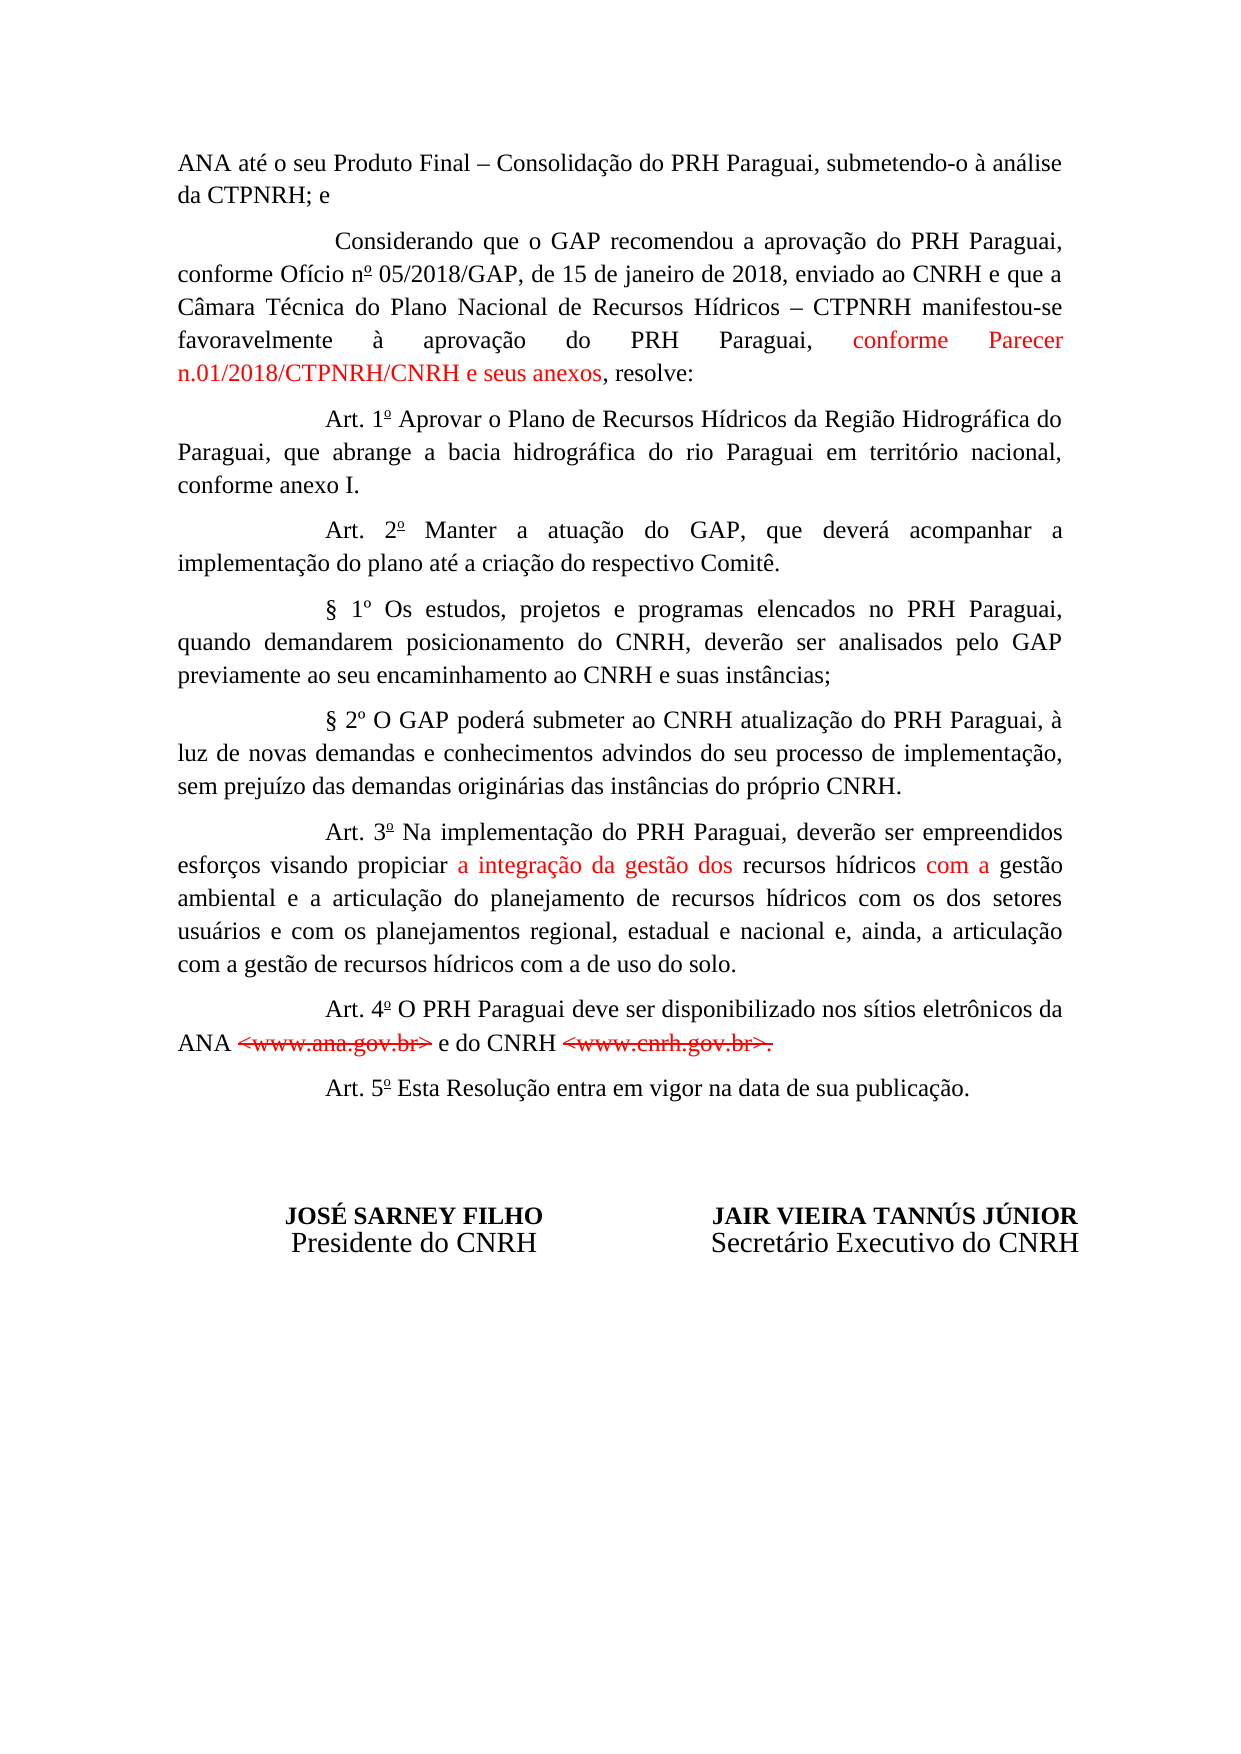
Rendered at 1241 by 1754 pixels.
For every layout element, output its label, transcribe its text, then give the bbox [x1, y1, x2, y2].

table_header JAIR VIEIRA TANNÚS JÚNIOR Secretário Executivo do CNRH [650, 1201, 1122, 1258]
text Considerando que o GAP recomendou a aprovação do PRH Paraguai, conforme Ofício nº 05/2018/GAP, de 15 de janeiro de 2018, enviado ao CNRH e que a Câmara Técnica do Plano Nacional de Recursos Hídricos – CTPNRH manifestou-se favoravelmente à aprovação do PRH Paraguai, conforme Parecer n.01/2018/CTPNRH/CNRH e seus anexos, resolve: [177, 226, 1063, 387]
text § 2º O GAP poderá submeter ao CNRH atualização do PRH Paraguai, à luz de novas demandas e conhecimentos advindos do seu processo de implementação, sem prejuízo das demandas originárias das instâncias do próprio CNRH. [177, 705, 1063, 800]
text § 1º Os estudos, projetos e programas elencados no PRH Paraguai, quando demandarem posicionamento do CNRH, deverão ser analisados pelo GAP previamente ao seu encaminhamento ao CNRH e suas instâncias; [177, 594, 1063, 689]
text Art. 1o Aprovar o Plano de Recursos Hídricos da Região Hidrográfica do Paraguai, que abrange a bacia hidrográfica do rio Paraguai em território nacional, conforme anexo I. [177, 404, 1063, 498]
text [177, 148, 1063, 209]
text Art. 2o Manter a atuação do GAP, que deverá acompanhar a implementação do plano até a criação do respectivo Comitê. [177, 515, 1063, 577]
table_header JOSÉ SARNEY FILHO Presidente do CNRH [177, 1201, 650, 1258]
text Art. 4o O PRH Paraguai deve ser disponibilizado nos sítios eletrônicos da ANA <www.ana.gov.br> e do CNRH <www.cnrh.gov.br>. [177, 994, 1063, 1056]
text Art. 3o Na implementação do PRH Paraguai, deverão ser empreendidos esforços visando propiciar a integração da gestão dos recursos hídricos com a gestão ambiental e a articulação do planejamento de recursos hídricos com os dos setores usuários e com os planejamentos regional, estadual e nacional e, ainda, a articulação com a gestão de recursos hídricos com a de uso do solo. [177, 817, 1063, 978]
text Art. 5o Esta Resolução entra em vigor na data de sua publicação. [177, 1073, 1063, 1102]
